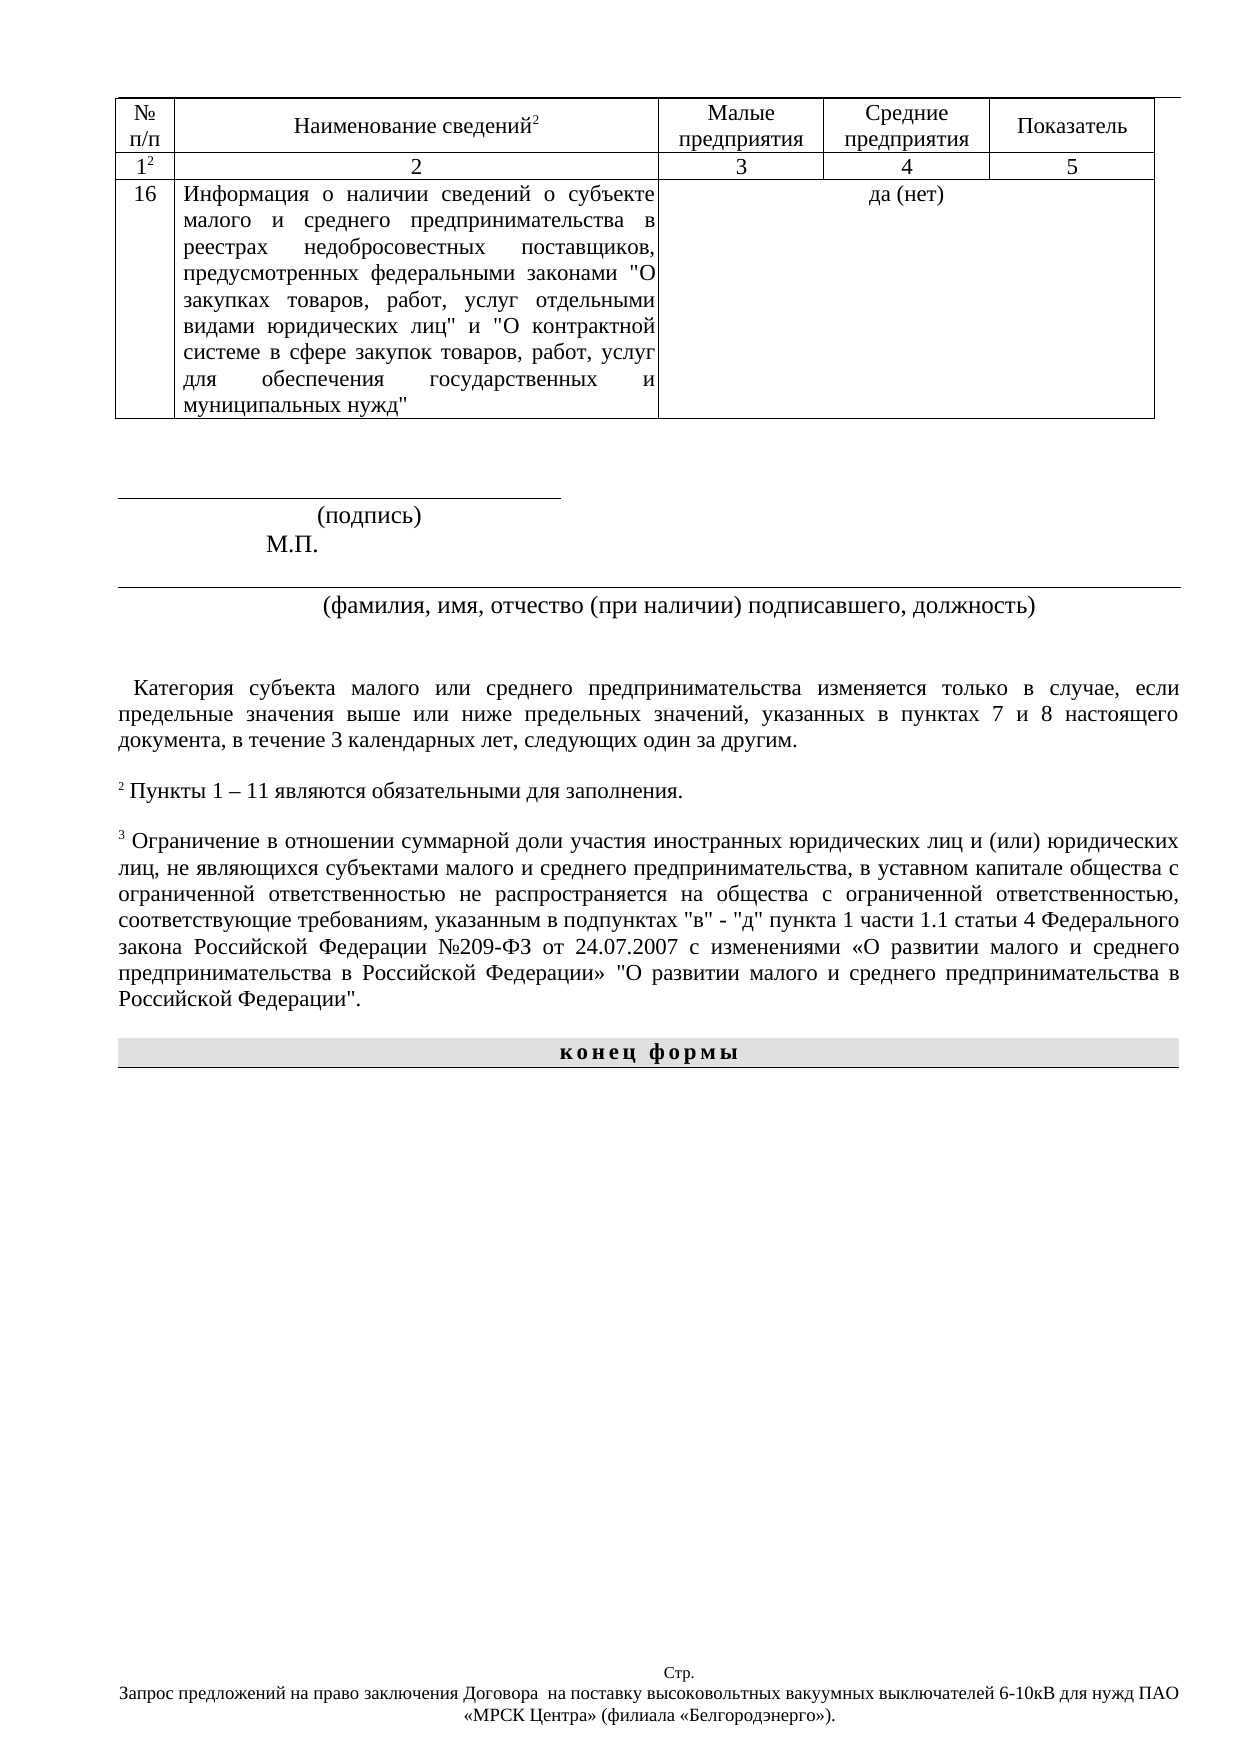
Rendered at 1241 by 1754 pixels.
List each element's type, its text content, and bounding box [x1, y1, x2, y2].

text М.П. [207, 529, 1181, 558]
table_header Наименование сведений2 [175, 99, 658, 152]
text (фамилия, имя, отчество (при наличии) подписавшего, должность) [118, 588, 1181, 619]
table_cell 16 [116, 180, 174, 417]
table_cell 3 [659, 153, 823, 179]
table_header Средние предприятия [824, 99, 989, 152]
text 3 Ограничение в отношении суммарной доли участия иностранных юридических лиц и (или) юридических лиц, не являющихся субъектами малого и среднего предпринимательства, в уставном капитале общества с ограниченной ответственностью не распространяется на общества с ограниченной ответственностью, соответствующие требованиям, указанным в подпунктах "в" - "д" пункта 1 части 1.1 статьи 4 Федерального закона Российской Федерации №209-ФЗ от 24.07.2007 с изменениями «О развитии малого и среднего предпринимательства в Российской Федерации» "О развитии малого и среднего предпринимательства в Российской Федерации". [118, 827, 1181, 1012]
text конец формы [118, 1038, 1179, 1067]
text Категория субъекта малого или среднего предпринимательства изменяется только в случае, если предельные значения выше или ниже предельных значений, указанных в пунктах 7 и 8 настоящего документа, в течение 3 календарных лет, следующих один за другим. [118, 674, 1181, 753]
table_cell 5 [990, 153, 1154, 179]
text (подпись) [118, 499, 561, 529]
table_header № п/п [116, 99, 174, 152]
table_cell 4 [824, 153, 989, 179]
table_cell 2 [175, 153, 658, 179]
text 2 Пункты 1 – 11 являются обязательными для заполнения. [118, 777, 1181, 803]
table_cell да (нет) [659, 180, 1154, 417]
table_cell 12 [116, 153, 174, 179]
table_header Показатель [990, 99, 1154, 152]
table_cell Информация о наличии сведений о субъекте малого и среднего предпринимательства в реестрах недобросовестных поставщиков, предусмотренных федеральными законами "О закупках товаров, работ, услуг отдельными видами юридических лиц" и "О контрактной системе в сфере закупок товаров, работ, услуг для обеспечения государственных и муниципальных нужд" [175, 180, 658, 417]
table_header Малые предприятия [659, 99, 823, 152]
